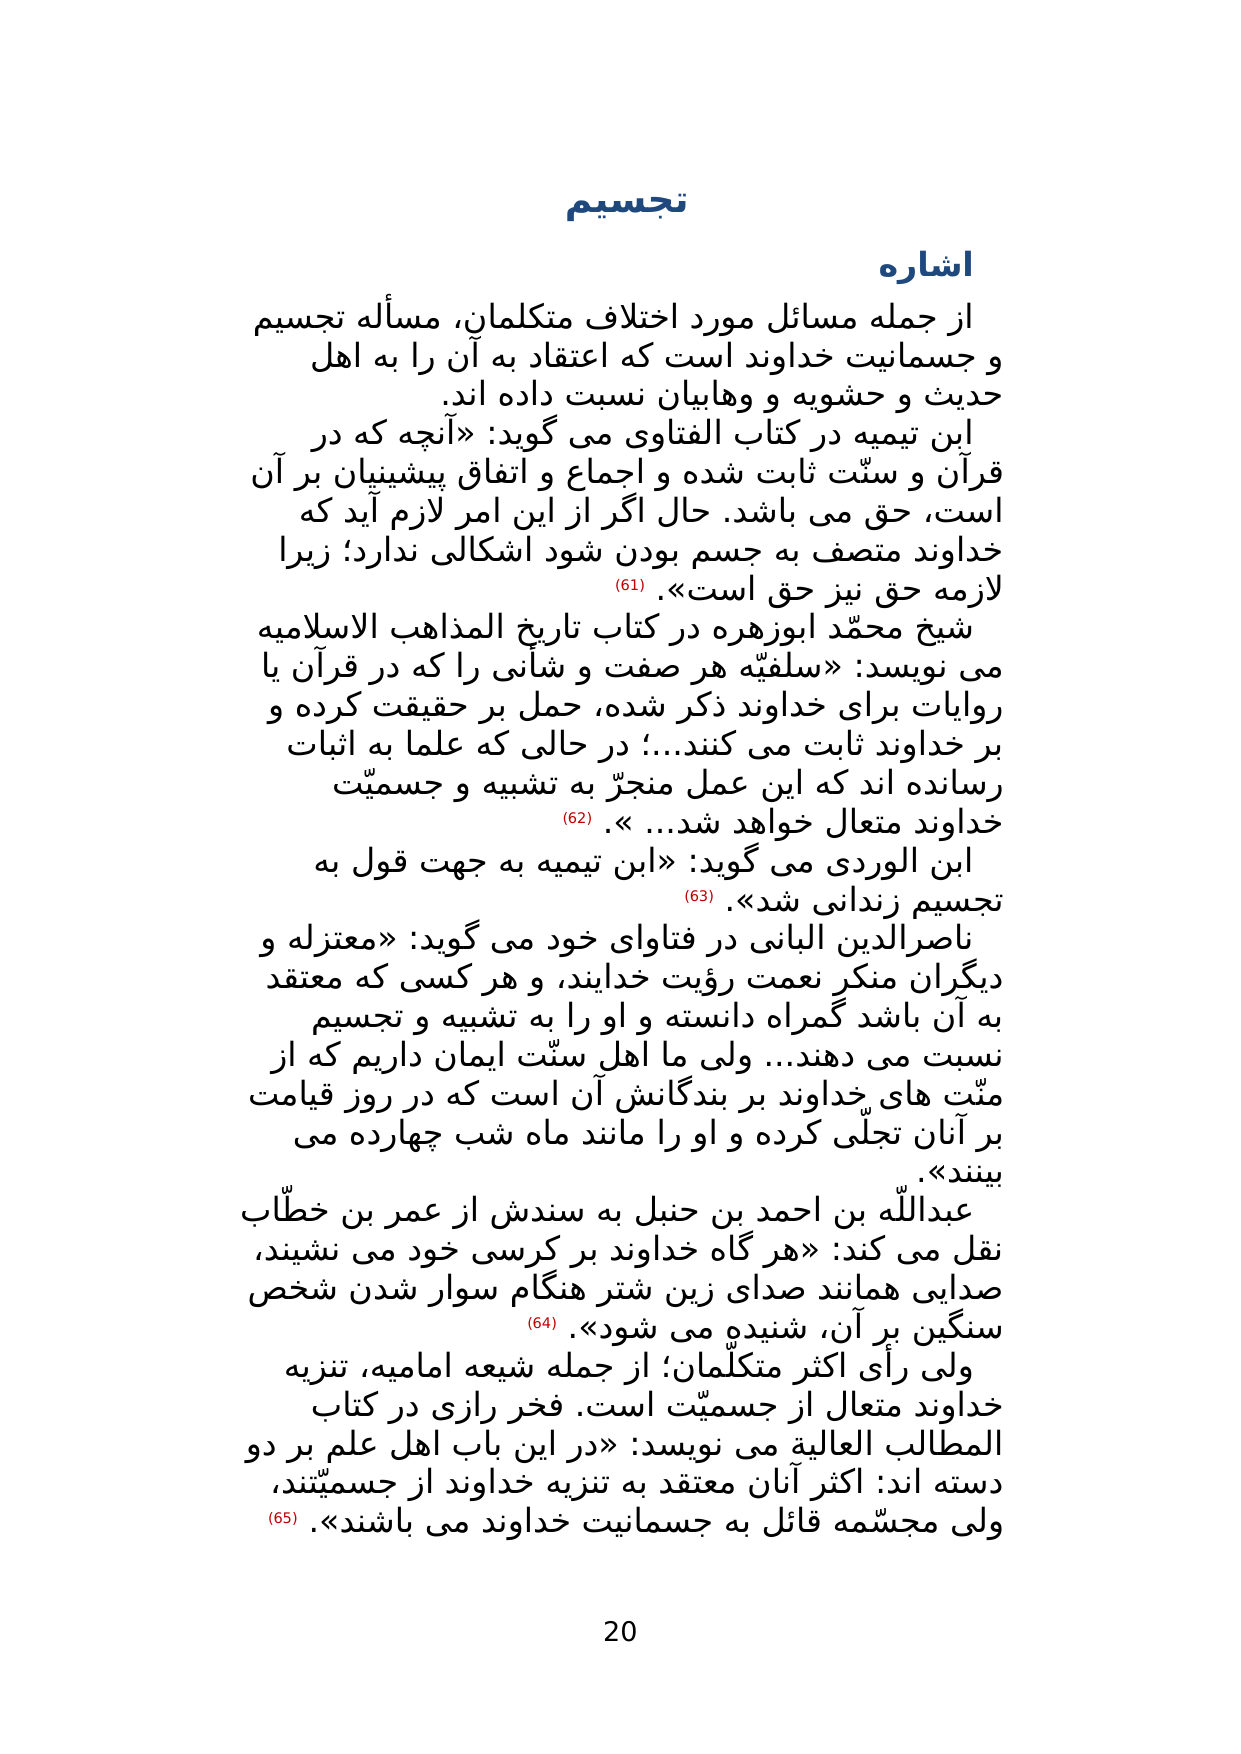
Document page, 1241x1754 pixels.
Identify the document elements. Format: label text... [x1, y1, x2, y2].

subtitle اشاره [236, 246, 1004, 285]
text عبداللّه بن احمد بن حنبل به سندش از عمر بن خطّاب نقل می کند: «هر گاه خداوند بر کرسی خود می نشیند، صدایی همانند صدای زین شتر هنگام سوار شدن شخص سنگین بر آن، شنیده می شود». (64) [236, 1191, 1004, 1346]
text ابن الوردی می گوید: «ابن تیمیه به جهت قول به تجسیم زندانی شد». (63) [236, 841, 1004, 919]
subtitle تجسیم [236, 177, 1004, 221]
text ناصرالدین البانی در فتاوای خود می گوید: «معتزله و دیگران منکر نعمت رؤیت خدایند، و هر کسی که معتقد به آن باشد گمراه دانسته و او را به تشبیه و تجسیم نسبت می دهند... ولی ما اهل سنّت ایمان داریم که از منّت های خداوند بر بندگانش آن است که در روز قیامت بر آنان تجلّی کرده و او را مانند ماه شب چهارده می بینند». [236, 919, 1004, 1191]
text ولی رأی اکثر متکلّمان؛ از جمله شیعه امامیه، تنزیه خداوند متعال از جسمیّت است. فخر رازی در کتاب المطالب العالیة می نویسد: «در این باب اهل علم بر دو دسته اند: اکثر آنان معتقد به تنزیه خداوند از جسمیّتند، ولی مجسّمه قائل به جسمانیت خداوند می باشند». (65) [236, 1346, 1004, 1541]
text شیخ محمّد ابوزهره در کتاب تاریخ المذاهب الاسلامیه می نویسد: «سلفیّه هر صفت و شأنی را که در قرآن یا روایات برای خداوند ذکر شده، حمل بر حقیقت کرده و بر خداوند ثابت می کنند...؛ در حالی که علما به اثبات رسانده اند که این عمل منجرّ به تشبیه و جسمیّت خداوند متعال خواهد شد... ». (62) [236, 608, 1004, 841]
text ابن تیمیه در کتاب الفتاوی می گوید: «آنچه که در قرآن و سنّت ثابت شده و اجماع و اتفاق پیشینیان بر آن است، حق می باشد. حال اگر از این امر لازم آید که خداوند متصف به جسم بودن شود اشکالی ندارد؛ زیرا لازمه حق نیز حق است». (61) [236, 414, 1004, 608]
text از جمله مسائل مورد اختلاف متکلمان، مسأله تجسیم و جسمانیت خداوند است که اعتقاد به آن را به اهل حدیث و حشویه و وهابیان نسبت داده اند. [236, 297, 1004, 414]
